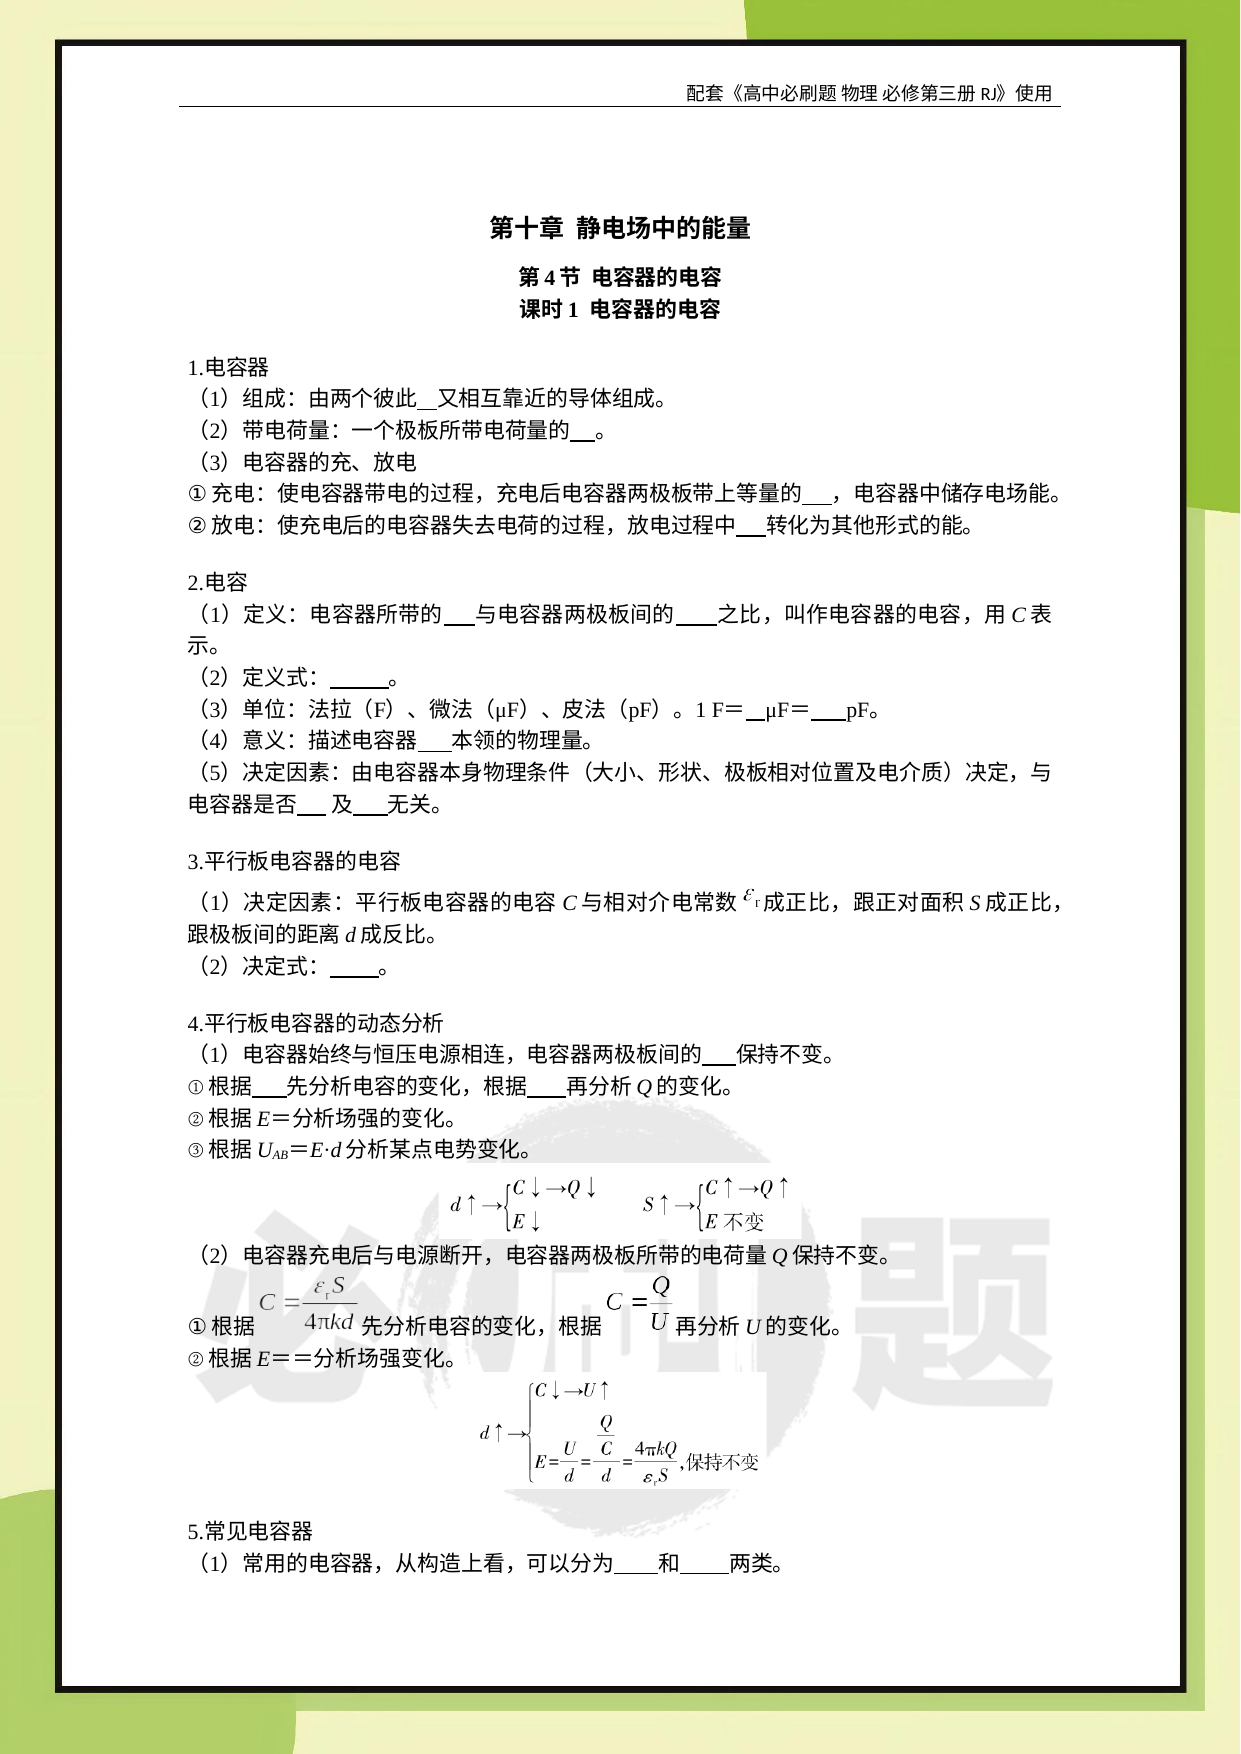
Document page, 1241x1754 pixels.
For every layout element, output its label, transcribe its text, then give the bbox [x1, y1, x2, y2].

text （5）决定因素：由电容器本身物理条件（大小、形状、极板相对位置及电介质）决定，与电容器是否 及 无关。 [187, 755, 1053, 818]
text （4）意义：描述电容器 本领的物理量。 [187, 723, 1053, 755]
text 4.平行板电容器的动态分析 [187, 1006, 1053, 1037]
text （1）电容器始终与恒压电源相连，电容器两极板间的 保持不变。 [187, 1037, 1053, 1069]
text ③根据UAB＝E·d分析某点电势变化。 [187, 1132, 1053, 1164]
text （2）带电荷量：一个极板所带电荷量的 。 [187, 413, 1053, 445]
text （1）组成：由两个彼此 又相互靠近的导体组成。 [187, 381, 1053, 413]
text 5.常见电容器 [187, 1514, 1053, 1546]
text 2.电容 [187, 565, 1053, 597]
text ②根据E＝分析场强的变化。 [187, 1101, 1053, 1132]
text （1）定义：电容器所带的 与电容器两极板间的 之比，叫作电容器的电容，用C表示。 [187, 597, 1053, 660]
text （3）电容器的充、放电 [187, 445, 1053, 476]
text （3）单位：法拉（F）、微法（μF）、皮法（pF）。1 F＝ μF＝ pF。 [187, 692, 1053, 723]
text ①根据 先分析电容的变化，根据 再分析Q的变化。 [187, 1069, 1053, 1101]
picture [0, 0, 1241, 1754]
text 课时1 电容器的电容 [187, 292, 1053, 324]
text ②根据E＝＝分析场强变化。 [187, 1341, 1053, 1372]
text 1.电容器 [187, 350, 1053, 381]
text （1）决定因素：平行板电容器的电容C与相对介电常数成正比，跟正对面积S成正比，跟极板间的距离d成反比。 [187, 875, 1053, 949]
text 第4节 电容器的电容 [187, 259, 1053, 292]
list （1）常用的电容器，从构造上看，可以分为 和 两类。 [187, 1546, 1053, 1577]
text ②放电：使充电后的电容器失去电荷的过程，放电过程中 转化为其他形式的能。 [187, 508, 1053, 540]
text 3.平行板电容器的电容 [187, 844, 1053, 875]
list ①根据先分析电容的变化，根据再分析U的变化。 [187, 1270, 1053, 1341]
list 电容器充电后与电源断开，电容器两极板所带的电荷量Q保持不变。 [187, 1238, 1053, 1270]
text （2）决定式： 。 [187, 949, 1053, 980]
text （2）定义式： 。 [187, 660, 1053, 692]
text ①充电：使电容器带电的过程，充电后电容器两极板带上等量的 ，电容器中储存电场能。 [187, 476, 1053, 508]
text 第十章 静电场中的能量 [187, 194, 1053, 259]
